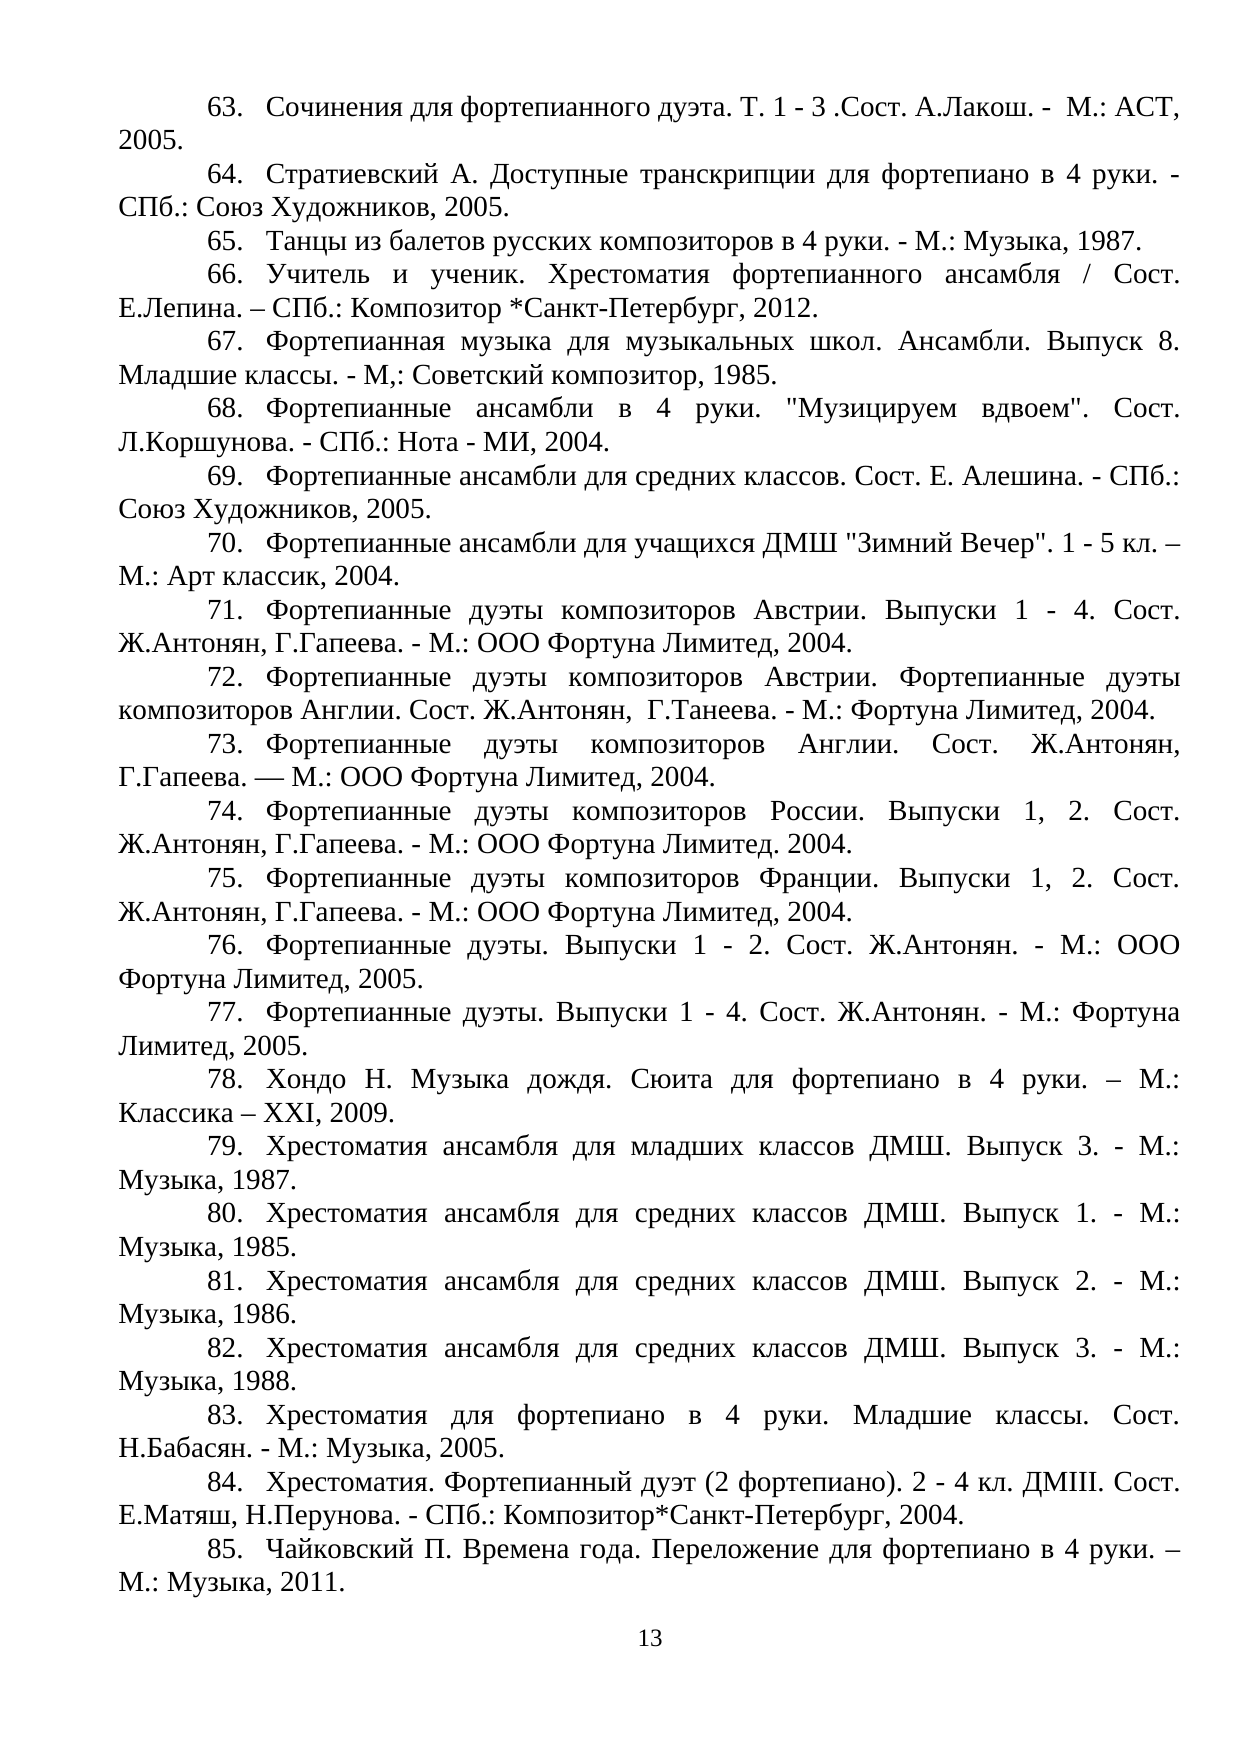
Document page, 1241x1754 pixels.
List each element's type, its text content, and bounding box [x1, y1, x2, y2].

list Фортепианные дуэты композиторов Австрии. Фортепианные дуэты композиторов Англии. Сост. Ж.Антонян, Г.Танеева. - М.: Фортуна Лимитед, 2004. [118, 659, 1181, 726]
list Фортепианные дуэты композиторов Австрии. Выпуски 1 - 4. Сост. Ж.Антонян, Г.Гапеева. - М.: ООО Фортуна Лимитед, 2004. [118, 592, 1181, 659]
list Сочинения для фортепианного дуэта. Т. 1 - 3 .Сост. А.Лакош. - М.: АСТ, 2005. [118, 89, 1181, 156]
list Чайковский П. Времена года. Переложение для фортепиано в 4 руки. – М.: Музыка, 2011. [118, 1531, 1181, 1598]
list Хрестоматия ансамбля для средних классов ДМШ. Выпуск 3. - М.: Музыка, 1988. [118, 1330, 1181, 1397]
list Фортепианные ансамбли для учащихся ДМШ "Зимний Вечер". 1 - 5 кл. – М.: Арт классик, 2004. [118, 525, 1181, 592]
list Хрестоматия ансамбля для средних классов ДМШ. Выпуск 1. - М.: Музыка, 1985. [118, 1196, 1181, 1263]
list Хрестоматия ансамбля для средних классов ДМШ. Выпуск 2. - М.: Музыка, 1986. [118, 1263, 1181, 1330]
list Фортепианные дуэты. Выпуски 1 - 2. Сост. Ж.Антонян. - М.: ООО Фортуна Лимитед, 2005. [118, 927, 1181, 994]
list Фортепианные ансамбли для средних классов. Сост. Е. Алешина. - СПб.: Союз Художников, 2005. [118, 458, 1181, 525]
list Фортепианные дуэты композиторов Франции. Выпуски 1, 2. Сост. Ж.Антонян, Г.Гапеева. - М.: ООО Фортуна Лимитед, 2004. [118, 860, 1181, 927]
list Стратиевский А. Доступные транскрипции для фортепиано в 4 руки. - СПб.: Союз Художников, 2005. [118, 156, 1181, 223]
list Хрестоматия для фортепиано в 4 руки. Младшие классы. Сост. Н.Бабасян. - М.: Музыка, 2005. [118, 1397, 1181, 1464]
list Хондо Н. Музыка дождя. Сюита для фортепиано в 4 руки. – М.: Классика – XXI, 2009. [118, 1061, 1181, 1128]
list Фортепианные дуэты композиторов Англии. Сост. Ж.Антонян, Г.Гапеева. — М.: ООО Фортуна Лимитед, 2004. [118, 726, 1181, 793]
list Фортепианная музыка для музыкальных школ. Ансамбли. Выпуск 8. Младшие классы. - М,: Советский композитор, 1985. [118, 323, 1181, 391]
list Хрестоматия. Фортепианный дуэт (2 фортепиано). 2 - 4 кл. ДМIII. Сост. Е.Матяш, Н.Перунова. - СПб.: Композитор*Санкт-Петербург, 2004. [118, 1464, 1181, 1531]
list Фортепианные дуэты композиторов России. Выпуски 1, 2. Сост. Ж.Антонян, Г.Гапеева. - М.: ООО Фортуна Лимитед. 2004. [118, 793, 1181, 860]
list Хрестоматия ансамбля для младших классов ДМШ. Выпуск 3. - М.: Музыка, 1987. [118, 1128, 1181, 1196]
list Учитель и ученик. Хрестоматия фортепианного ансамбля / Сост. Е.Лепина. – СПб.: Композитор *Санкт-Петербург, 2012. [118, 256, 1181, 323]
list Фортепианные ансамбли в 4 руки. "Музицируем вдвоем". Сост. Л.Коршунова. - СПб.: Нота - МИ, 2004. [118, 391, 1181, 458]
list Танцы из балетов русских композиторов в 4 руки. - М.: Музыка, 1987. [118, 223, 1181, 256]
list Фортепианные дуэты. Выпуски 1 - 4. Сост. Ж.Антонян. - М.: Фортуна Лимитед, 2005. [118, 994, 1181, 1061]
